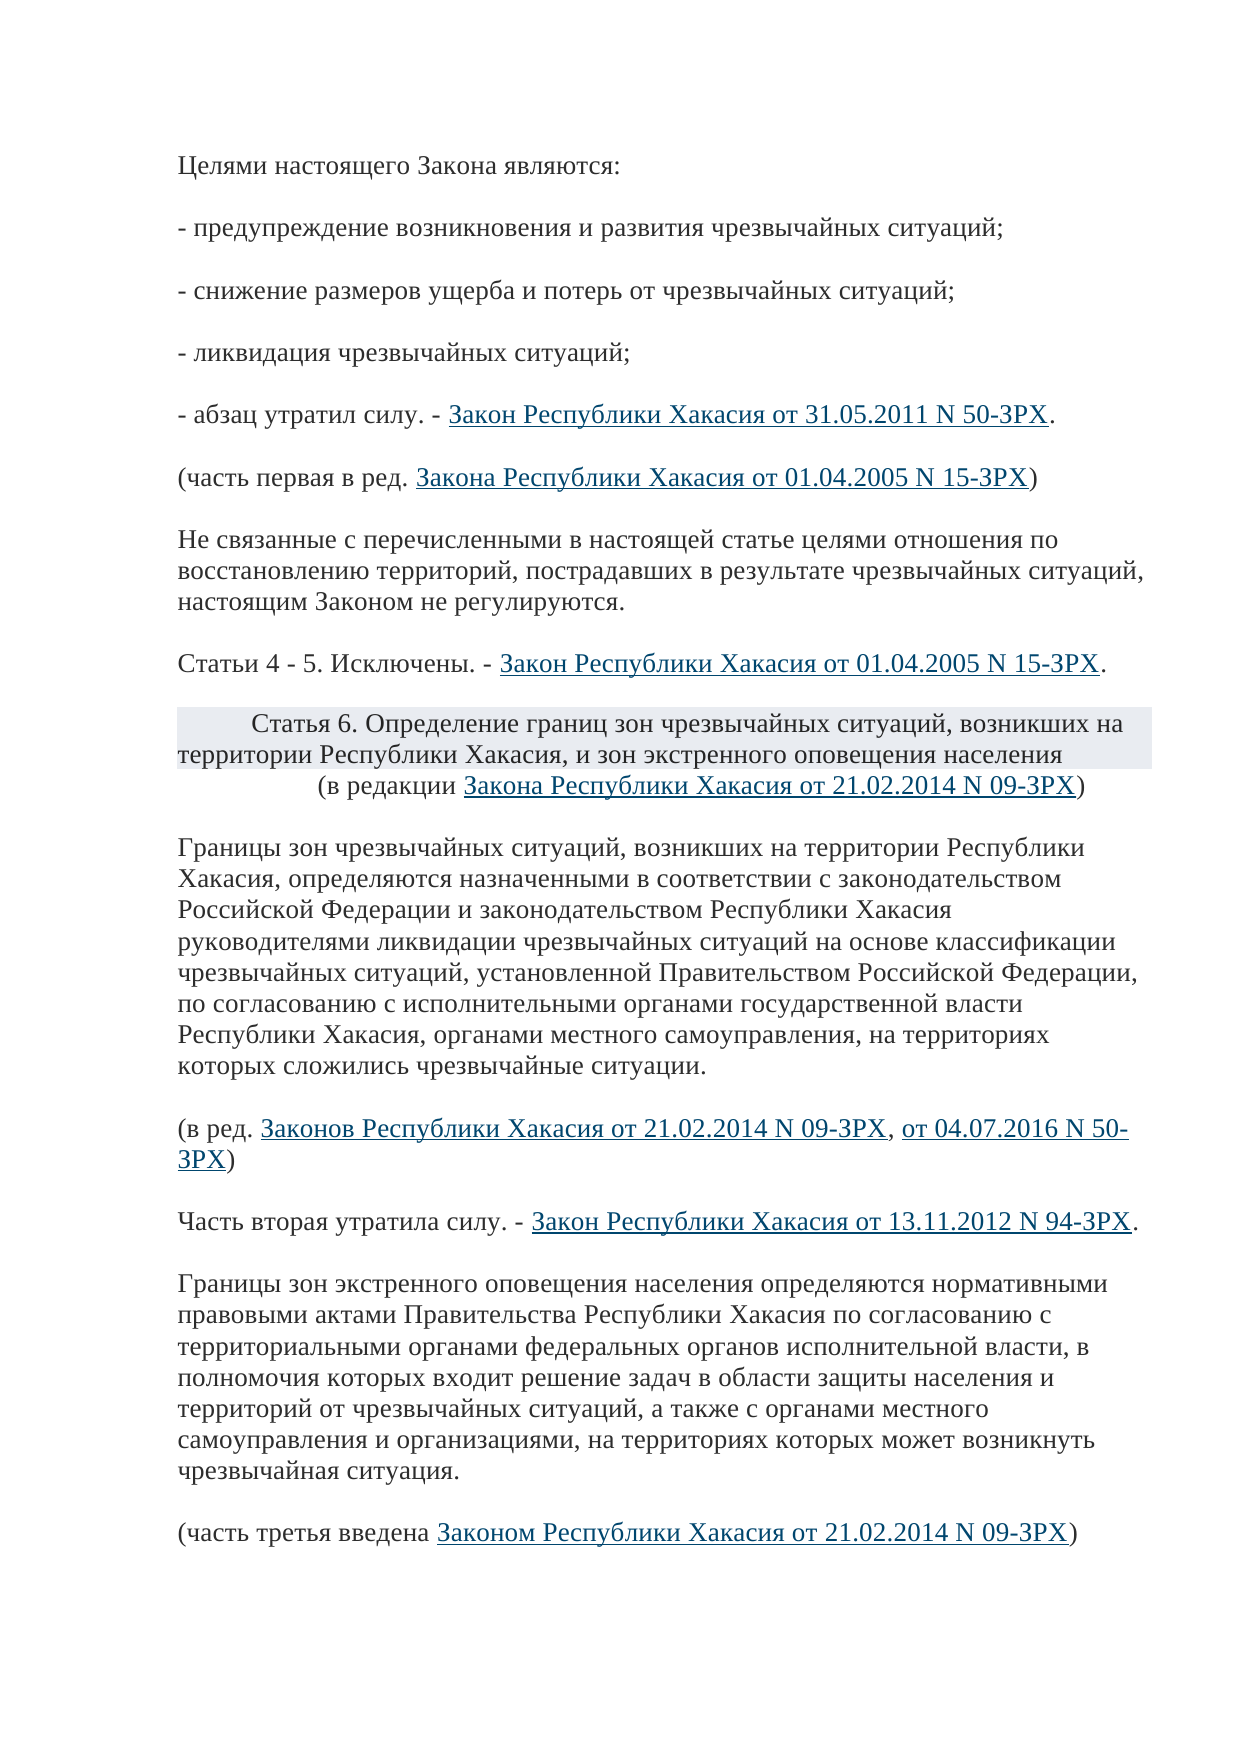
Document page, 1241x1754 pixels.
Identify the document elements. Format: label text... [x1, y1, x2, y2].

text Статья 6. Определение границ зон чрезвычайных ситуаций, возникших на территории Республики Хакасия, и зон экстренного оповещения населения [177, 707, 1152, 769]
text Границы зон чрезвычайных ситуаций, возникших на территории Республики Хакасия, определяются назначенными в соответствии с законодательством Российской Федерации и законодательством Республики Хакасия руководителями ликвидации чрезвычайных ситуаций на основе классификации чрезвычайных ситуаций, установленной Правительством Российской Федерации, по согласованию с исполнительными органами государственной власти Республики Хакасия, органами местного самоуправления, на территориях которых сложились чрезвычайные ситуации. (в ред. Законов Республики Хакасия от 21.02.2014 N 09-ЗРХ, от 04.07.2016 N 50-ЗРХ) Часть вторая утратила силу. - Закон Республики Хакасия от 13.11.2012 N 94-ЗРХ. Границы зон экстренного оповещения населения определяются нормативными правовыми актами Правительства Республики Хакасия по согласованию с территориальными органами федеральных органов исполнительной власти, в полномочия которых входит решение задач в области защиты населения и территорий от чрезвычайных ситуаций, а также с органами местного самоуправления и организациями, на территориях которых может возникнуть чрезвычайная ситуация. (часть третья введена Законом Республики Хакасия от 21.02.2014 N 09-ЗРХ) [177, 800, 1152, 1576]
text Целями настоящего Закона являются: - предупреждение возникновения и развития чрезвычайных ситуаций; - снижение размеров ущерба и потерь от чрезвычайных ситуаций; - ликвидация чрезвычайных ситуаций; - абзац утратил силу. - Закон Республики Хакасия от 31.05.2011 N 50-ЗРХ. (часть первая в ред. Закона Республики Хакасия от 01.04.2005 N 15-ЗРХ) Не связанные с перечисленными в настоящей статье целями отношения по восстановлению территорий, пострадавших в результате чрезвычайных ситуаций, настоящим Законом не регулируются. Статьи 4 - 5. Исключены. - Закон Республики Хакасия от 01.04.2005 N 15-ЗРХ. [177, 118, 1152, 707]
text (в редакции Закона Республики Хакасия от 21.02.2014 N 09-ЗРХ) [177, 769, 1152, 800]
